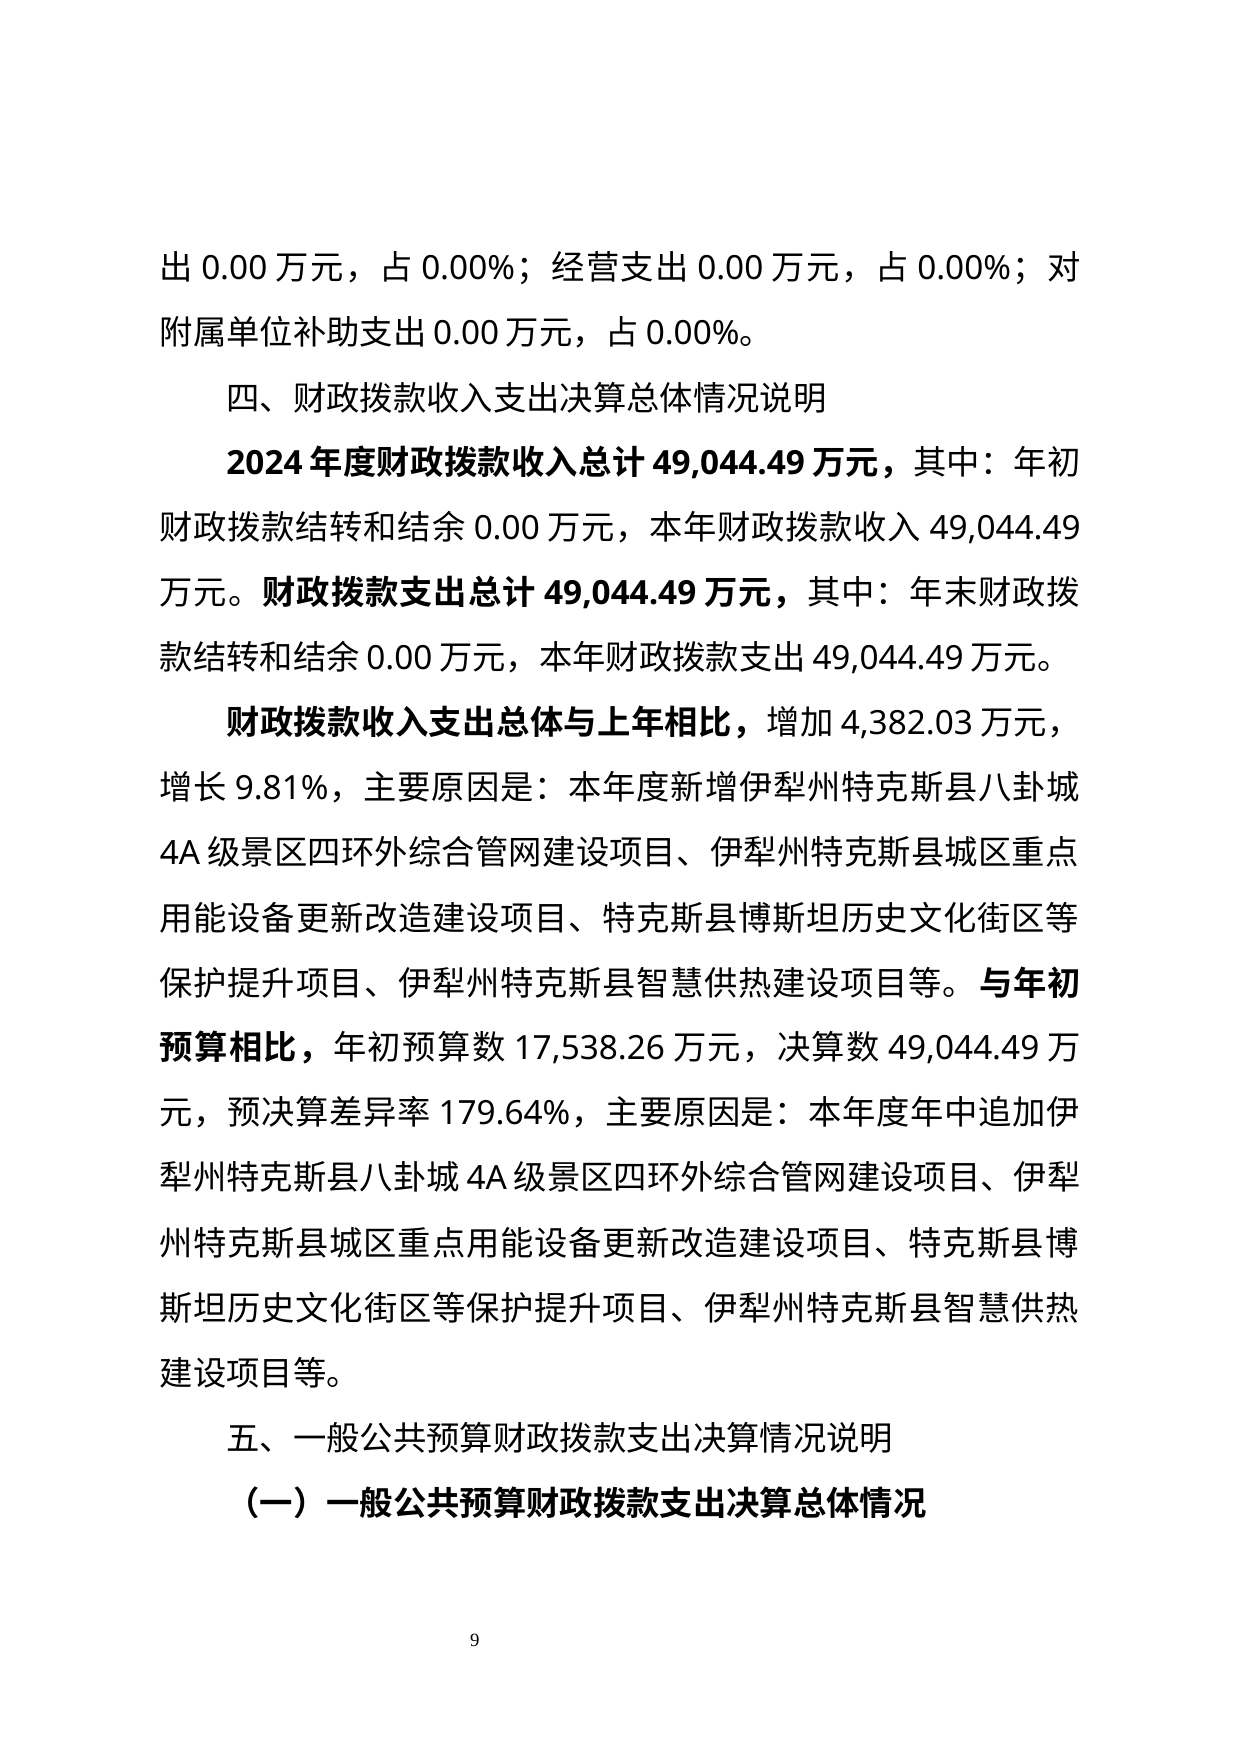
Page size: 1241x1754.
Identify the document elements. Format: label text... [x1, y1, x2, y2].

text 2024年度财政拨款收入总计49,044.49万元，其中：年初财政拨款结转和结余0.00万元，本年财政拨款收入49,044.49万元。财政拨款支出总计49,044.49万元，其中：年末财政拨款结转和结余0.00万元，本年财政拨款支出49,044.49万元。 [159, 428, 1081, 688]
text （一）一般公共预算财政拨款支出决算总体情况 [159, 1468, 1081, 1533]
text 财政拨款收入支出总体与上年相比，增加4,382.03万元，增长9.81%，主要原因是：本年度新增伊犁州特克斯县八卦城4A级景区四环外综合管网建设项目、伊犁州特克斯县城区重点用能设备更新改造建设项目、特克斯县博斯坦历史文化街区等保护提升项目、伊犁州特克斯县智慧供热建设项目等。与年初预算相比，年初预算数17,538.26万元，决算数49,044.49万元，预决算差异率179.64%，主要原因是：本年度年中追加伊犁州特克斯县八卦城4A级景区四环外综合管网建设项目、伊犁州特克斯县城区重点用能设备更新改造建设项目、特克斯县博斯坦历史文化街区等保护提升项目、伊犁州特克斯县智慧供热建设项目等。 [159, 688, 1081, 1403]
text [159, 233, 1081, 363]
text 五、一般公共预算财政拨款支出决算情况说明 [159, 1403, 1081, 1468]
text 四、财政拨款收入支出决算总体情况说明 [159, 363, 1081, 428]
